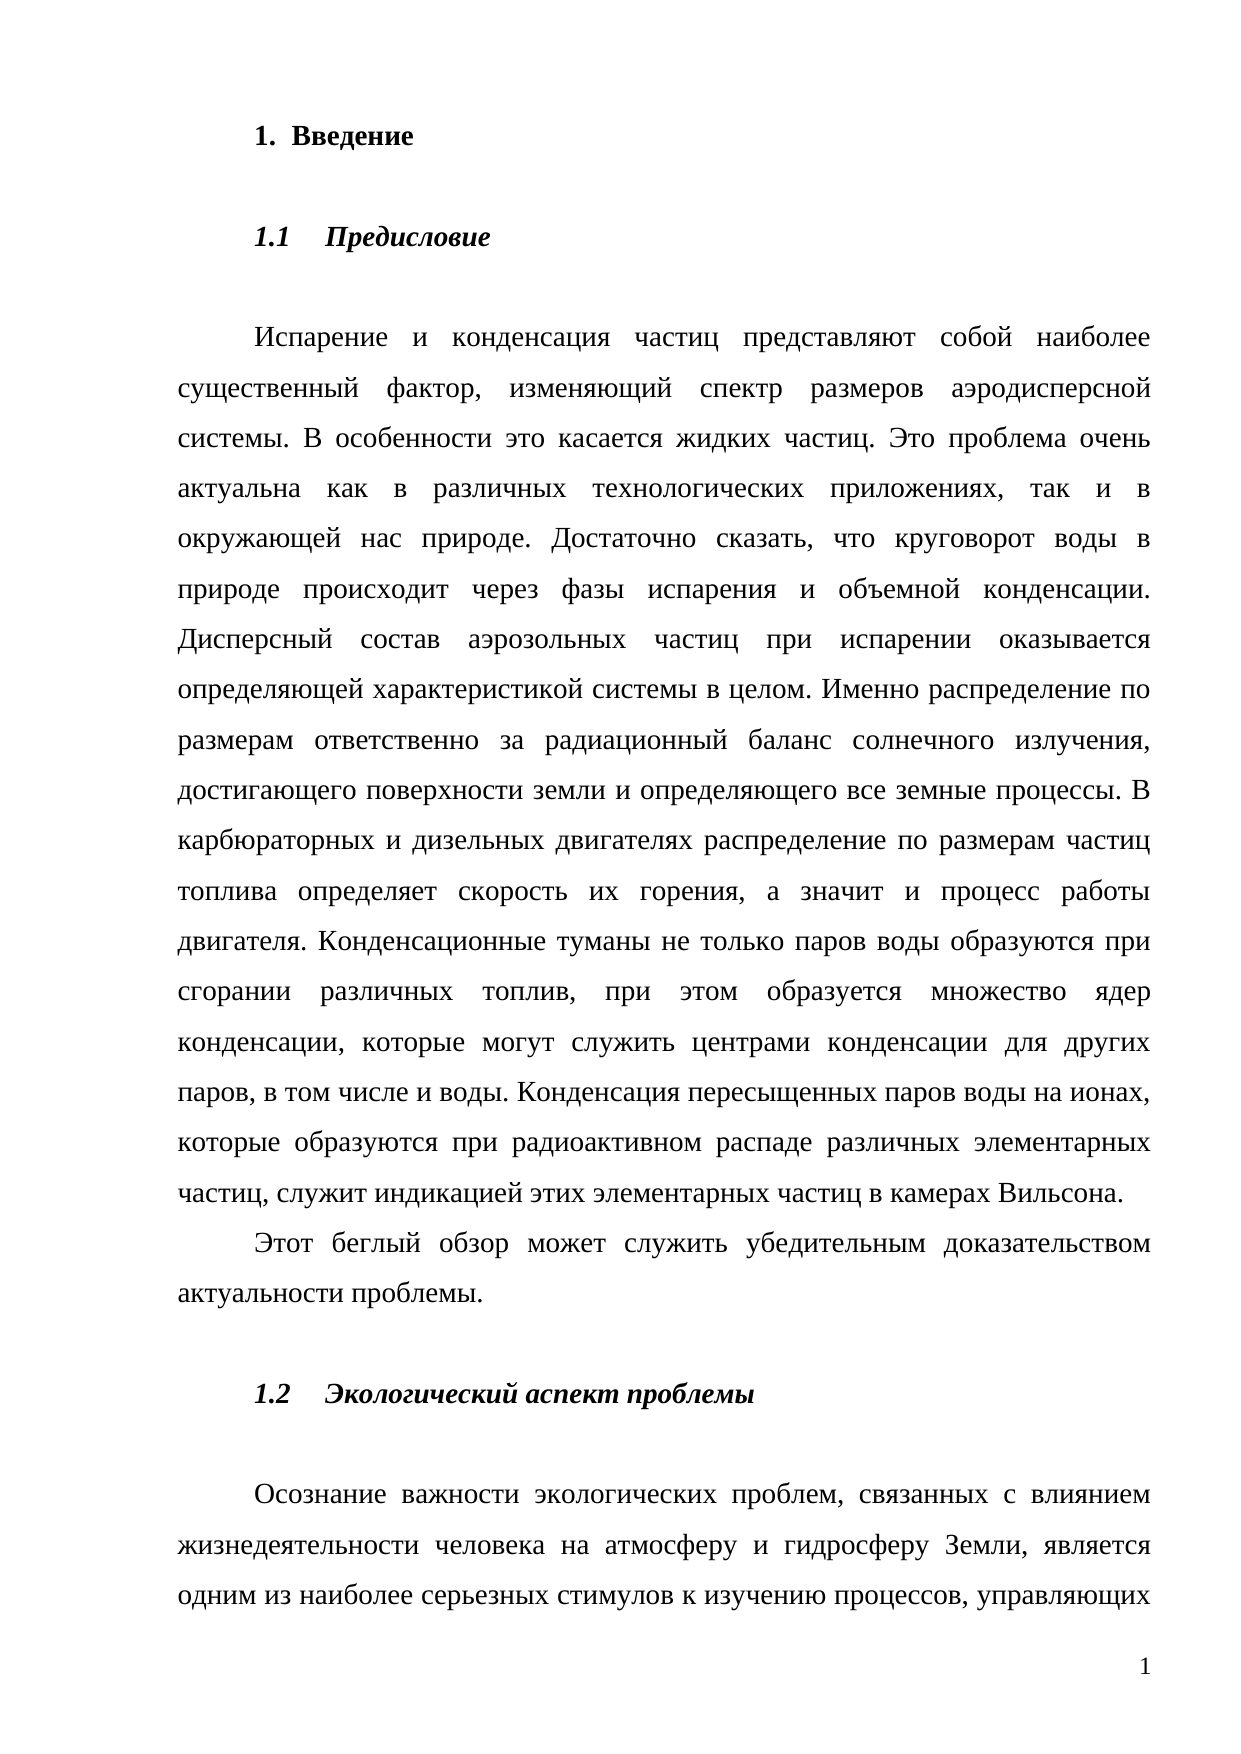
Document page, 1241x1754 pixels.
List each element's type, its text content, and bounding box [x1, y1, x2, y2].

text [177, 1477, 1152, 1611]
subtitle 1.2 Экологический аспект проблемы [177, 1376, 1152, 1409]
text Испарение и конденсация частиц представляют собой наиболее существенный фактор, изменяющий спектр размеров аэродисперсной системы. В особенности это касается жидких частиц. Это проблема очень актуальна как в различных технологических приложениях, так и в окружающей нас природе. Достаточно сказать, что круговорот воды в природе происходит через фазы испарения и объемной конденсации. Дисперсный состав аэрозольных частиц при испарении оказывается определяющей характеристикой системы в целом. Именно распределение по размерам ответственно за радиационный баланс солнечного излучения, достигающего поверхности земли и определяющего все земные процессы. В карбюраторных и дизельных двигателях распределение по размерам частиц топлива определяет скорость их горения, а значит и процесс работы двигателя. Конденсационные туманы не только паров воды образуются при сгорании различных топлив, при этом образуется множество ядер конденсации, которые могут служить центрами конденсации для других паров, в том числе и воды. Конденсация пересыщенных паров воды на ионах, которые образуются при радиоактивном распаде различных элементарных частиц, служит индикацией этих элементарных частиц в камерах Вильсона. [177, 319, 1152, 1208]
list Введение [254, 118, 1152, 152]
subtitle 1.1 Предисловие [177, 219, 1152, 252]
text Этот беглый обзор может служить убедительным доказательством актуальности проблемы. [177, 1225, 1152, 1309]
